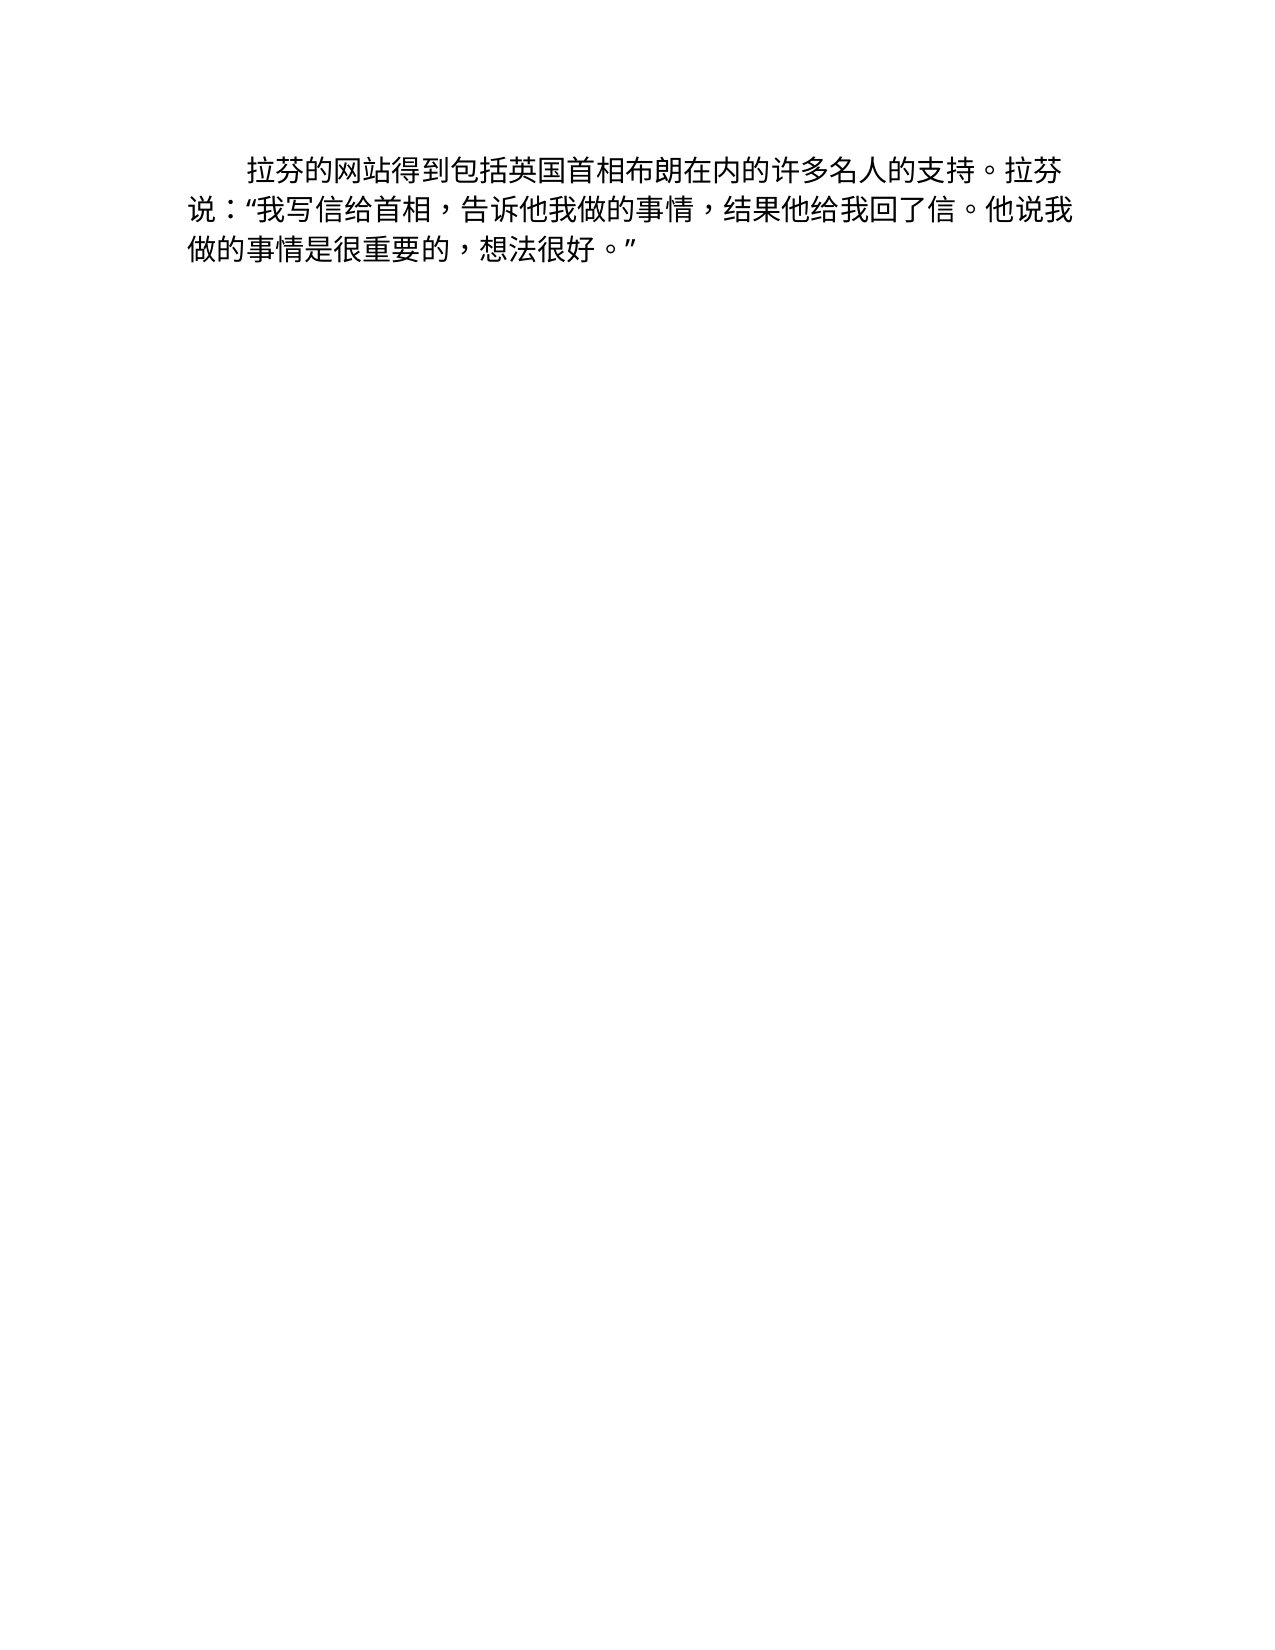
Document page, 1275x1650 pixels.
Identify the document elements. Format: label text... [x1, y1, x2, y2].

text 拉芬的网站得到包括英国首相布朗在内的许多名人的支持。拉芬说：“我写信给首相，告诉他我做的事情，结果他给我回了信。他说我做的事情是很重要的，想法很好。” [187, 150, 1087, 269]
